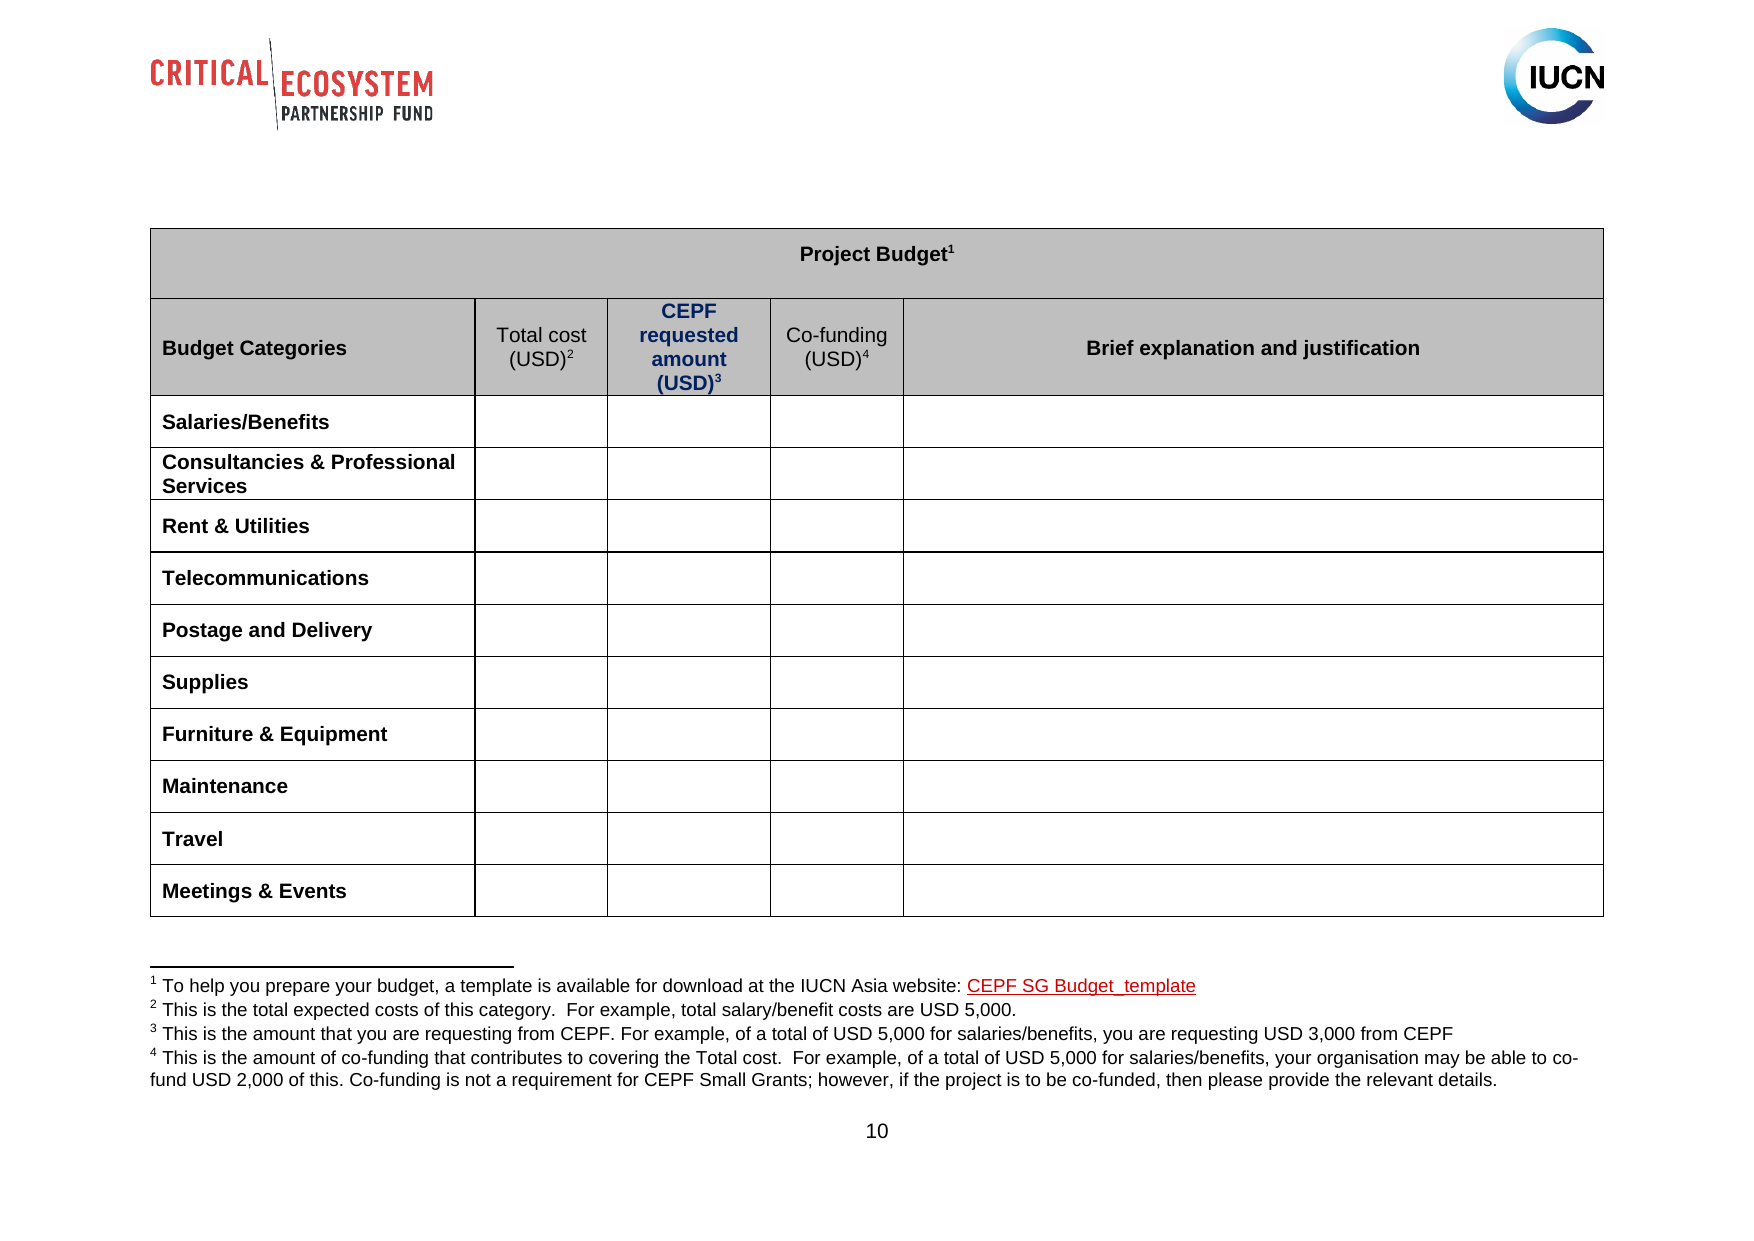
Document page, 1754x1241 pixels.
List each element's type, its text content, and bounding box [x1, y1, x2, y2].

table_cell [771, 396, 903, 447]
table_cell CEPF requested amount (USD) [608, 299, 770, 395]
table_cell [476, 761, 607, 812]
table_cell [476, 865, 607, 916]
table_cell [904, 709, 1603, 760]
table_cell Furniture & Equipment [151, 709, 474, 760]
table_cell [771, 500, 903, 551]
table_cell [608, 500, 770, 551]
table_cell Salaries/Benefits [151, 396, 474, 447]
table_cell [904, 761, 1603, 812]
table_header Project Budget [151, 229, 1603, 298]
table_cell [608, 605, 770, 656]
table_cell [608, 657, 770, 708]
table_cell [771, 813, 903, 864]
table_cell [904, 396, 1603, 447]
table_cell [904, 813, 1603, 864]
picture [1503, 28, 1604, 124]
table_cell [771, 448, 903, 499]
table_cell [476, 709, 607, 760]
table_cell Total cost (USD) [476, 299, 607, 395]
table_cell [476, 605, 607, 656]
table_cell [608, 709, 770, 760]
table_cell [904, 500, 1603, 551]
table_cell Co-funding (USD) [771, 299, 903, 395]
table_cell [476, 657, 607, 708]
table_cell [771, 553, 903, 603]
table_cell [608, 761, 770, 812]
table_cell Supplies [151, 657, 474, 708]
table_cell [771, 605, 903, 656]
table_cell [771, 657, 903, 708]
table_cell [771, 865, 903, 916]
table_cell [476, 396, 607, 447]
table_cell Consultancies & Professional Services [151, 448, 474, 499]
table_cell [608, 865, 770, 916]
table_cell [476, 448, 607, 499]
table_cell [904, 553, 1603, 603]
table_cell Maintenance [151, 761, 474, 812]
table_cell [476, 500, 607, 551]
table_cell Budget Categories [151, 299, 474, 395]
table_cell [608, 448, 770, 499]
table_cell [771, 709, 903, 760]
picture [150, 37, 433, 131]
table_cell Telecommunications [151, 553, 474, 603]
table_cell [608, 396, 770, 447]
table_cell [904, 865, 1603, 916]
table_cell [904, 605, 1603, 656]
table_cell [476, 813, 607, 864]
table_cell [608, 813, 770, 864]
table_cell Brief explanation and justification [904, 299, 1603, 395]
table_cell [904, 448, 1603, 499]
table_cell [904, 657, 1603, 708]
table_cell Postage and Delivery [151, 605, 474, 656]
table_cell Rent & Utilities [151, 500, 474, 551]
table_cell [476, 553, 607, 603]
table_cell [608, 553, 770, 603]
table_cell Travel [151, 813, 474, 864]
table_cell Meetings & Events [151, 865, 474, 916]
table_cell [771, 761, 903, 812]
